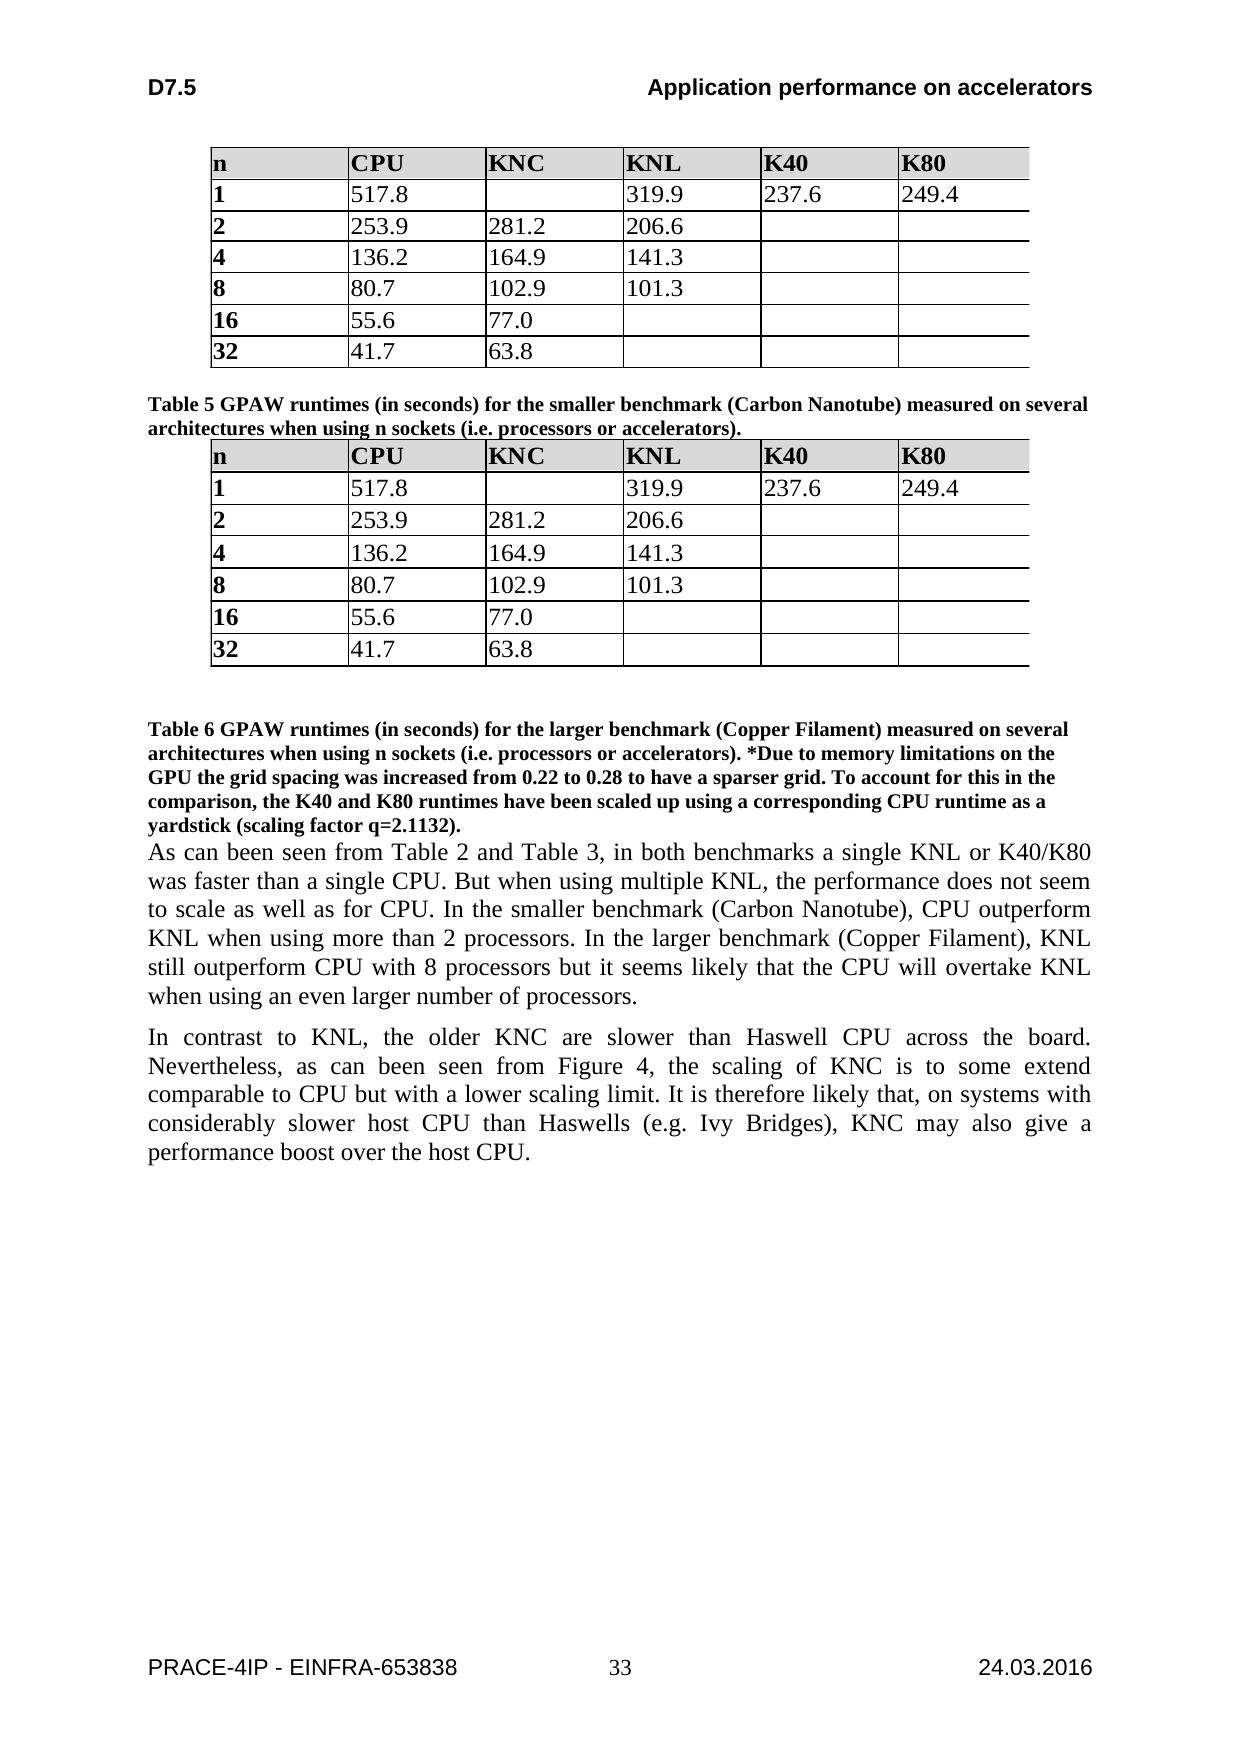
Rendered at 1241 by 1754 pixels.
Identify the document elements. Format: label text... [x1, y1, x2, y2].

text Table 5 GPAW runtimes (in seconds) for the smaller benchmark (Carbon Nanotube) measured on several architectures when using n sockets (i.e. processors or accelerators). [148, 391, 1092, 439]
text As can been seen from Table 2 and Table 3, in both benchmarks a single KNL or K40/K80 was faster than a single CPU. But when using multiple KNL, the performance does not seem to scale as well as for CPU. In the smaller benchmark (Carbon Nanotube), CPU outperform KNL when using more than 2 processors. In the larger benchmark (Copper Filament), KNL still outperform CPU with 8 processors but it seems likely that the CPU will overtake KNL when using an even larger number of processors. [148, 837, 1092, 1009]
text Table 6 GPAW runtimes (in seconds) for the larger benchmark (Copper Filament) measured on several architectures when using n sockets (i.e. processors or accelerators). *Due to memory limitations on the GPU the grid spacing was increased from 0.22 to 0.28 to have a sparser grid. To account for this in the comparison, the K40 and K80 runtimes have been scaled up using a corresponding CPU runtime as a yardstick (scaling factor q=2.1132). [148, 717, 1092, 837]
text In contrast to KNL, the older KNC are slower than Haswell CPU across the board. Nevertheless, as can been seen from Figure 4, the scaling of KNC is to some extend comparable to CPU but with a lower scaling limit. It is therefore likely that, on systems with considerably slower host CPU than Haswells (e.g. Ivy Bridges), KNC may also give a performance boost over the host CPU. [148, 1022, 1092, 1166]
